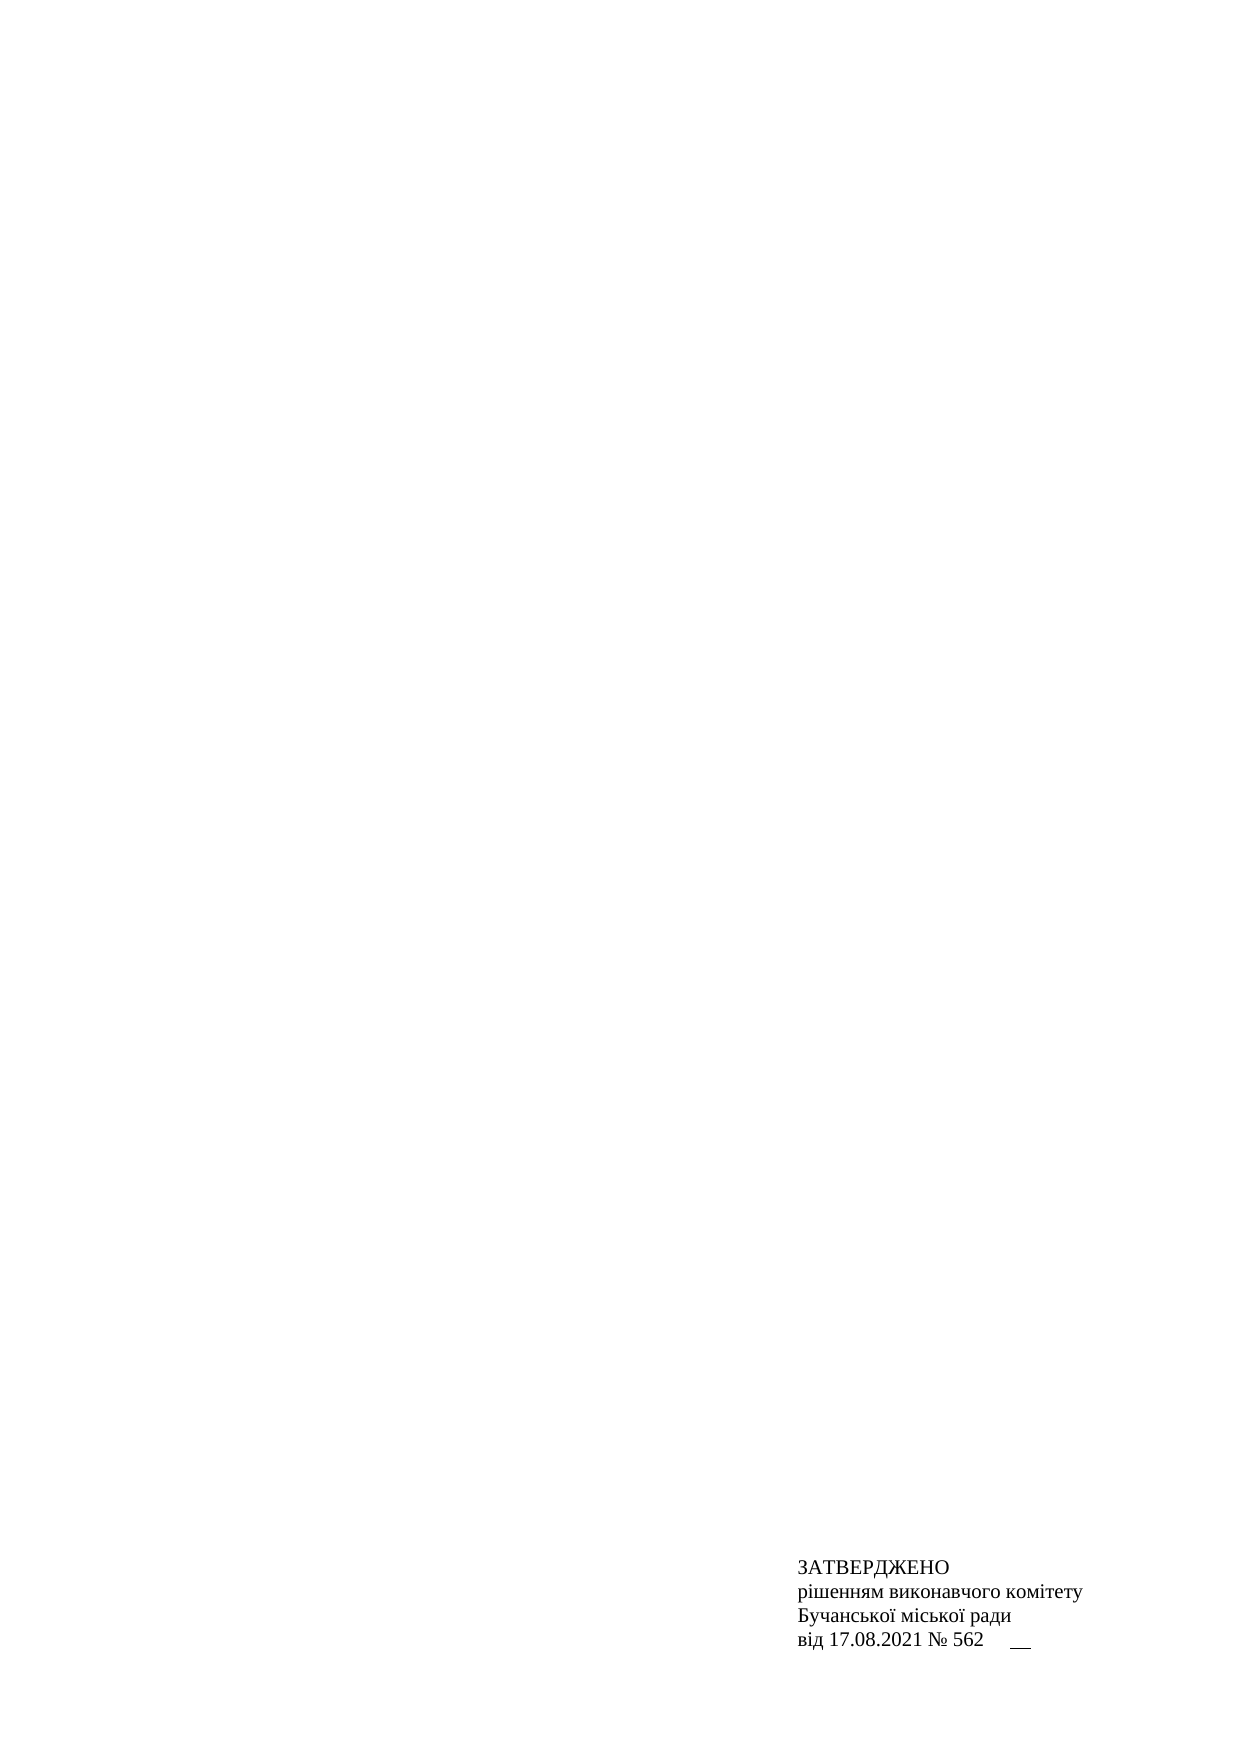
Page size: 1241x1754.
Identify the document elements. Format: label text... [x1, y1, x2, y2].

text рішенням виконавчого комітету [620, 1579, 1181, 1603]
text Бучанської міської ради [620, 1603, 1181, 1627]
text ЗАТВЕРДЖЕНО [620, 1555, 1181, 1579]
text від 17.08.2021 № 562 8р [620, 1627, 1181, 1651]
